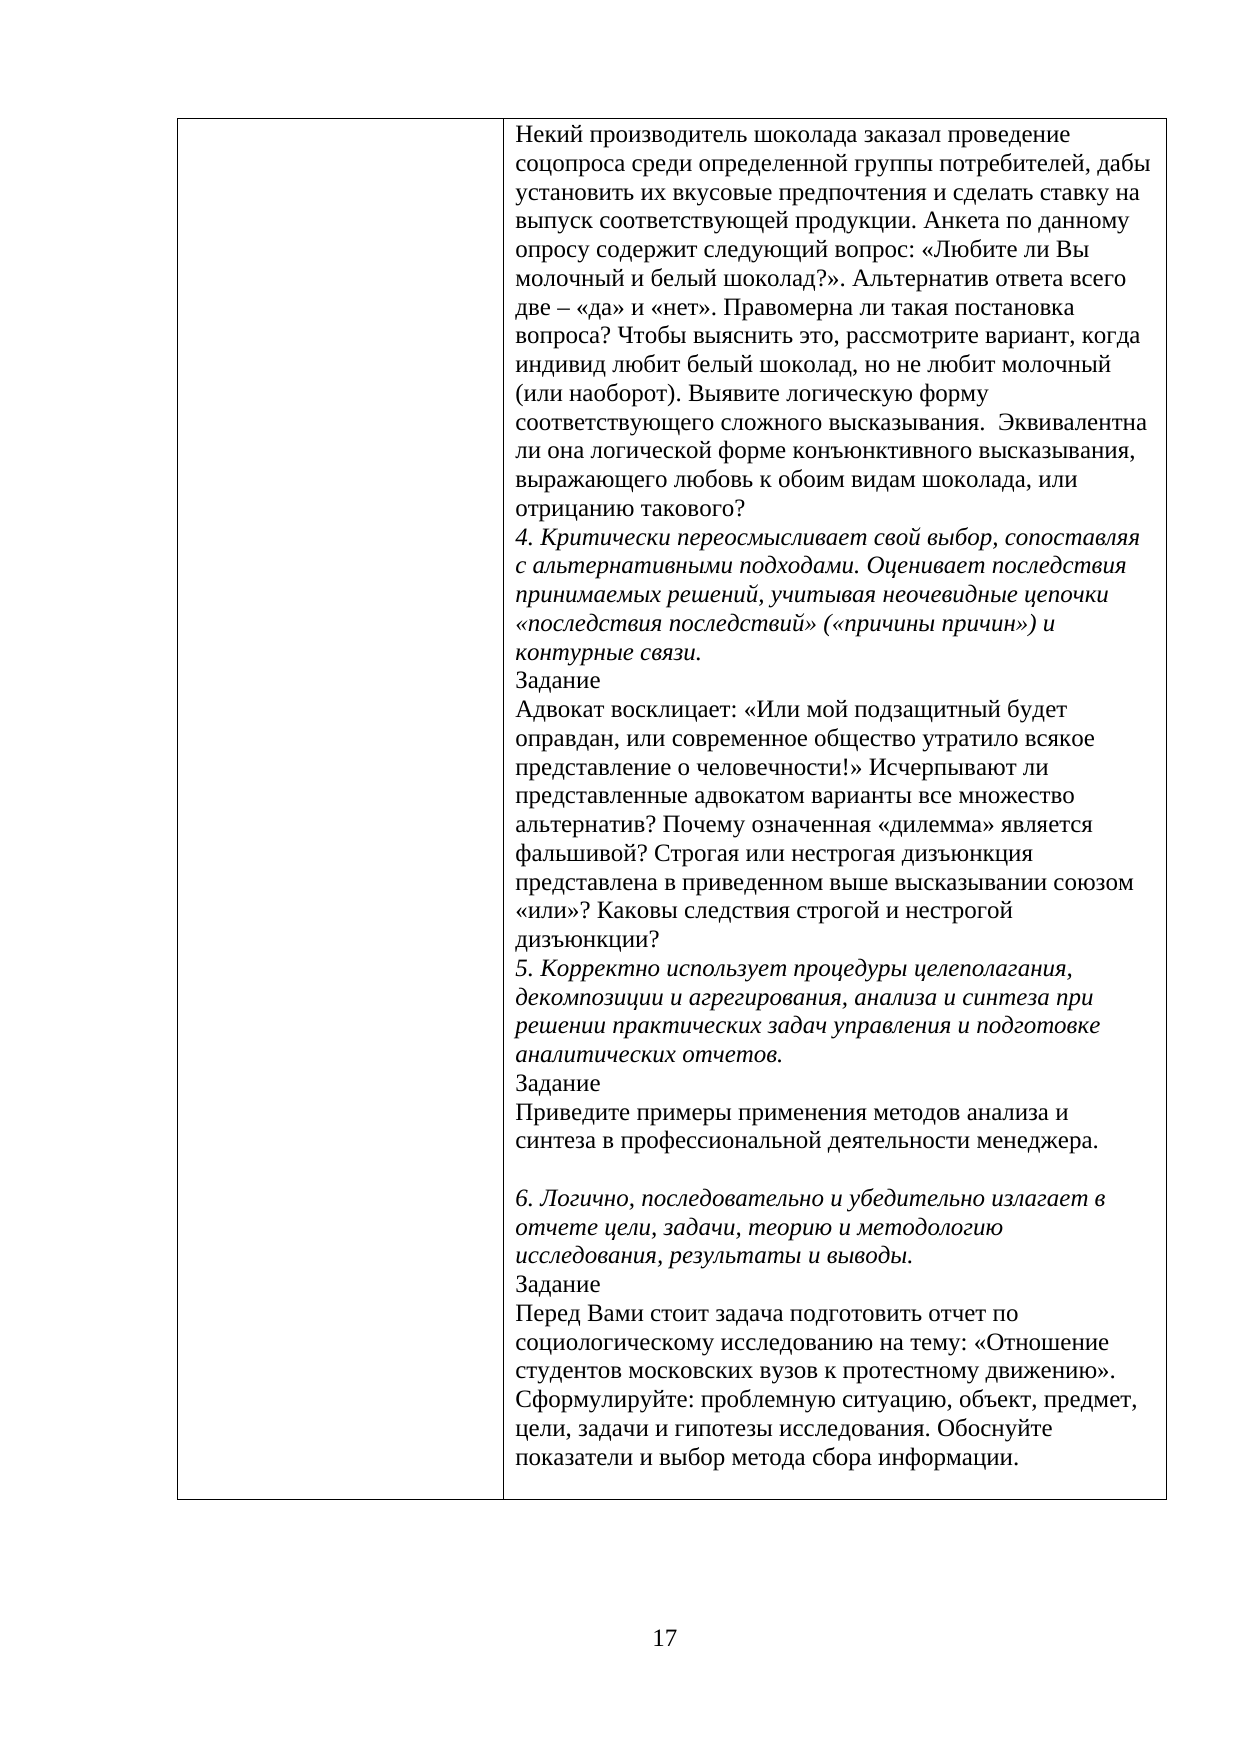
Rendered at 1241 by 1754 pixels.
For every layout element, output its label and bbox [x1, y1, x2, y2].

table_cell [504, 119, 1166, 1499]
table_cell [178, 119, 503, 1499]
